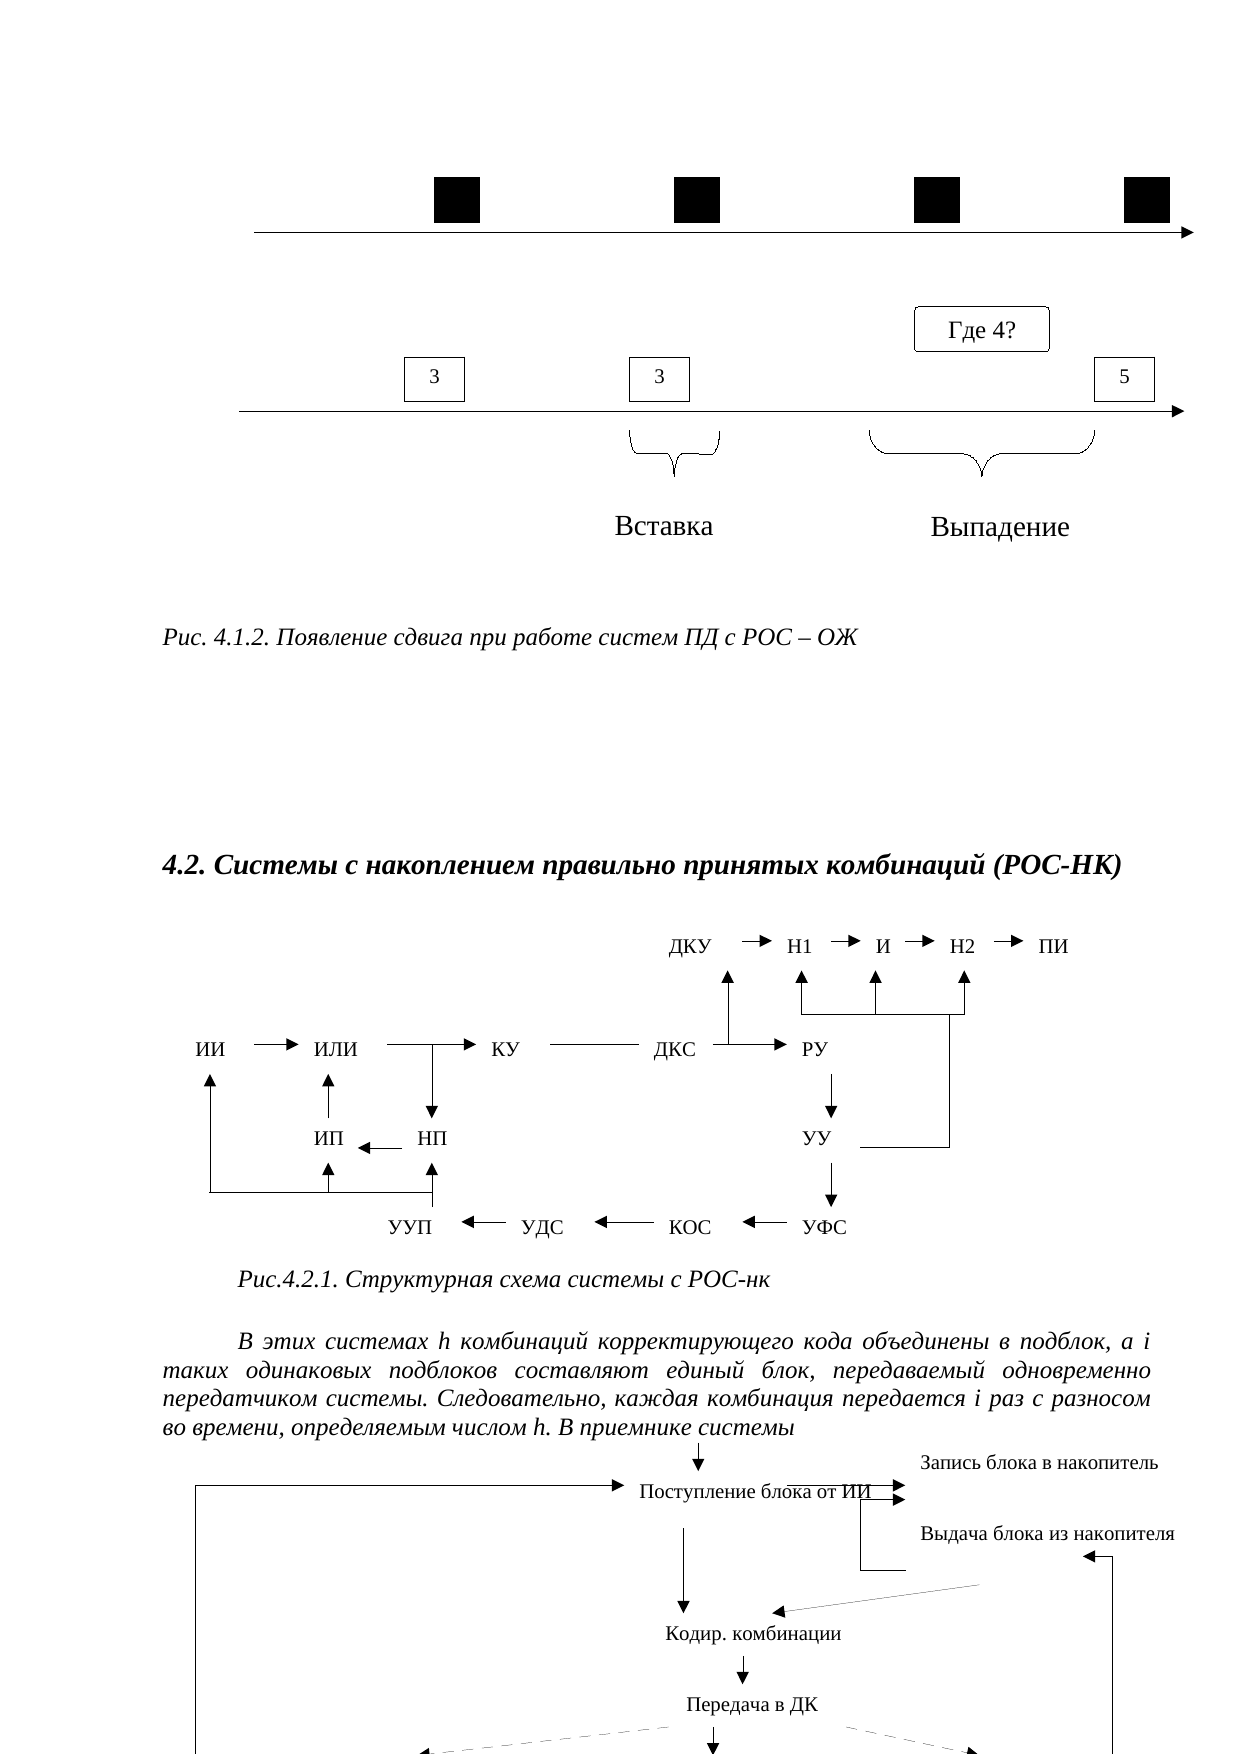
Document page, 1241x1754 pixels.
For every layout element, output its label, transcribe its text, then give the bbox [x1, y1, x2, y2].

text 4.2. Системы с накоплением правильно принятых комбинаций (РОС-НК) [162, 847, 1152, 880]
text Рис. 4.1.2. Появление сдвига при работе систем ПД с РОС – ОЖ [162, 622, 1152, 650]
text В этих системах h комбинаций корректирующего кода объединены в подблок, а i таких одинаковых подблоков составляют единый блок, передаваемый одновременно передатчиком системы. Следовательно, каждая комбинация передается i раз с разносом во времени, определяемым числом h. В приемнике системы [162, 1326, 1152, 1441]
text Рис.4.2.1. Структурная схема системы с РОС-нк [162, 1264, 1152, 1292]
